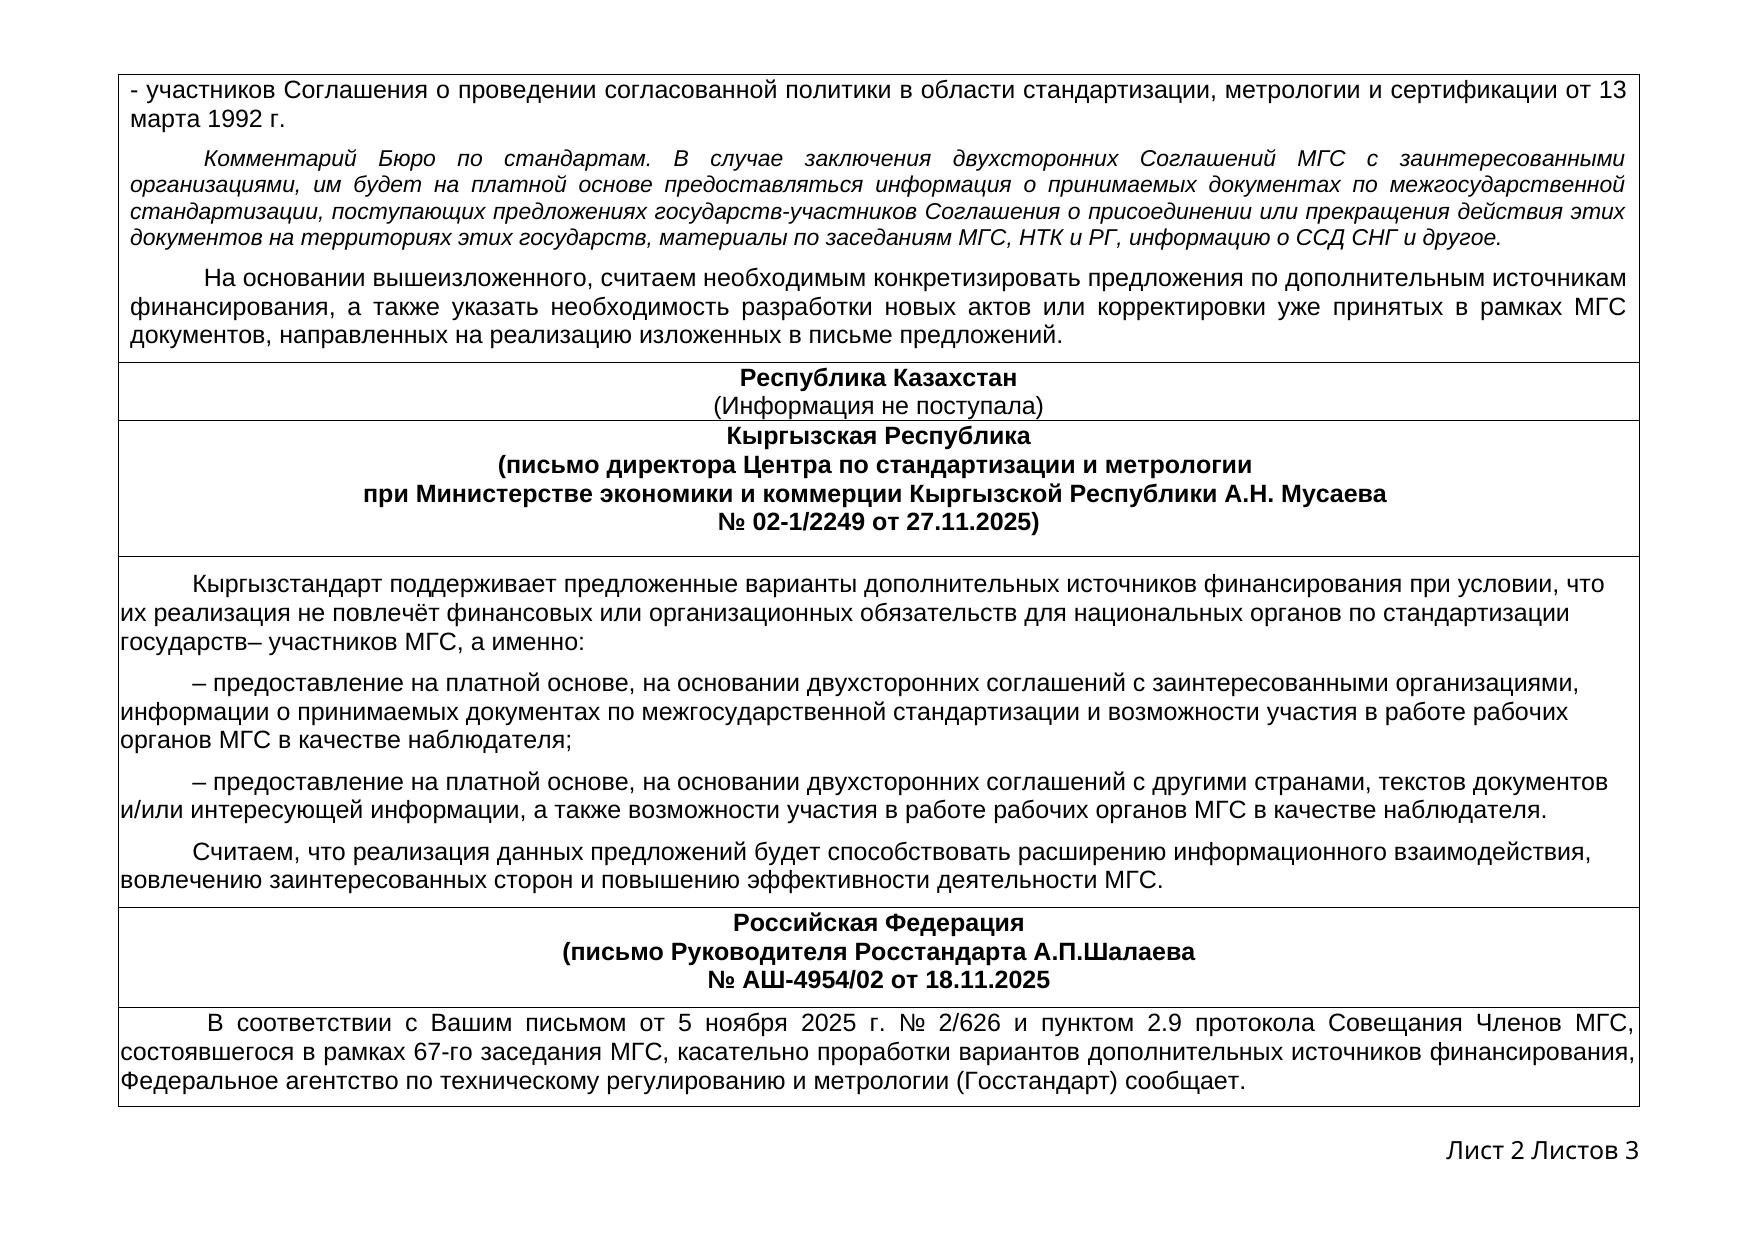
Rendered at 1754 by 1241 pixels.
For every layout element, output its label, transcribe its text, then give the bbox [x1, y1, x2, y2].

table_cell Кыргызская Республика (письмо директора Центра по стандартизации и метрологии при Министерстве экономики и коммерции Кыргызской Республики А.Н. Мусаева № 02-1/2249 от 27.11.2025) [119, 421, 1639, 556]
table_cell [119, 1008, 1639, 1106]
table_cell Республика Казахстан (Информация не поступала) [119, 363, 1639, 420]
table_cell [119, 75, 1639, 362]
table_cell Российская Федерация (письмо Руководителя Росстандарта А.П.Шалаева № АШ-4954/02 от 18.11.2025 [119, 908, 1639, 1007]
table_cell Кыргызстандарт поддерживает предложенные варианты дополнительных источников финансирования при условии, что их реализация не повлечёт финансовых или организационных обязательств для национальных органов по стандартизации государств– участников МГС, а именно: – предоставление на платной основе, на основании двухсторонних соглашений с заинтересованными организациями, информации о принимаемых документах по межгосударственной стандартизации и возможности участия в работе рабочих органов МГС в качестве наблюдателя; – предоставление на платной основе, на основании двухсторонних соглашений с другими странами, текстов документов и/или интересующей информации, а также возможности участия в работе рабочих органов МГС в качестве наблюдателя. Считаем, что реализация данных предложений будет способствовать расширению информационного взаимодействия, вовлечению заинтересованных сторон и повышению эффективности деятельности МГС. [119, 557, 1639, 907]
